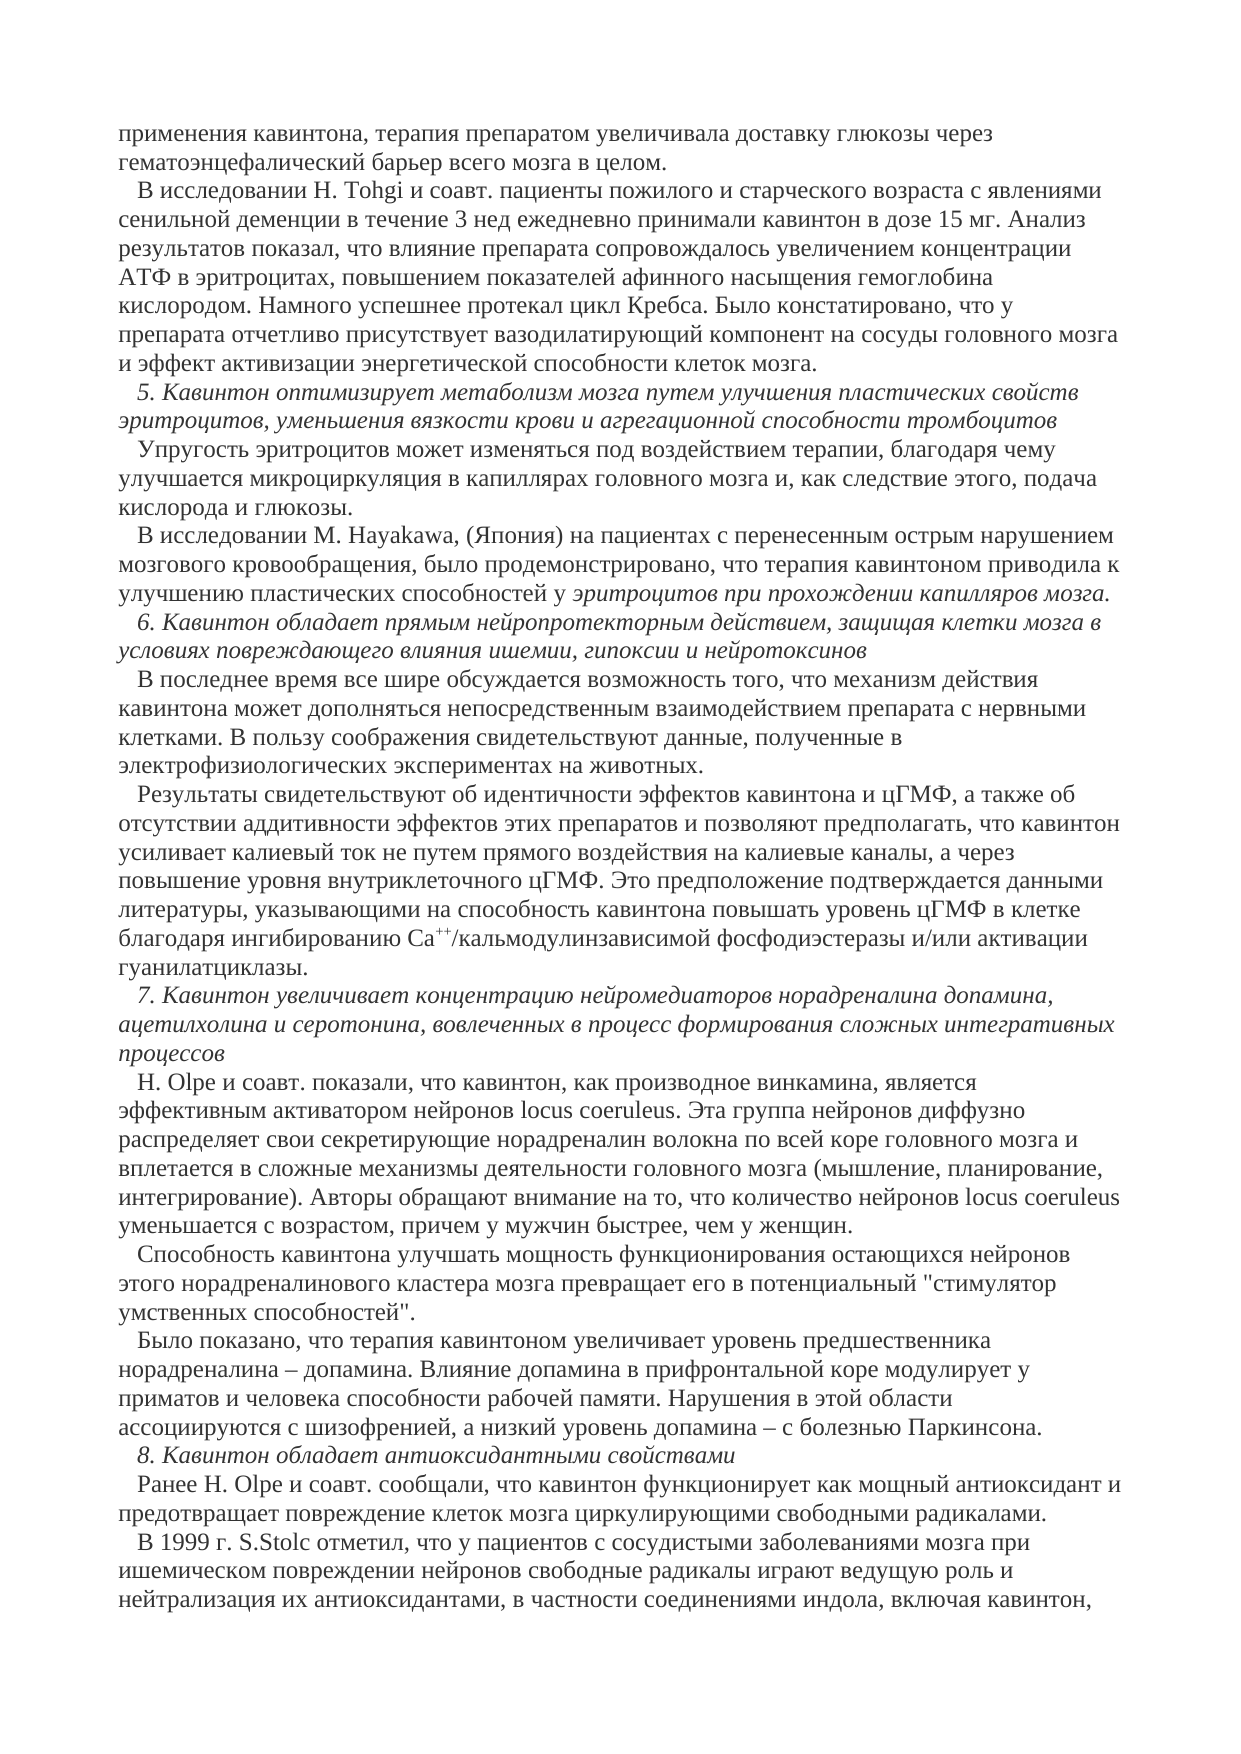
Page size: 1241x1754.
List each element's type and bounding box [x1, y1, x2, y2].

text [118, 118, 1122, 1613]
